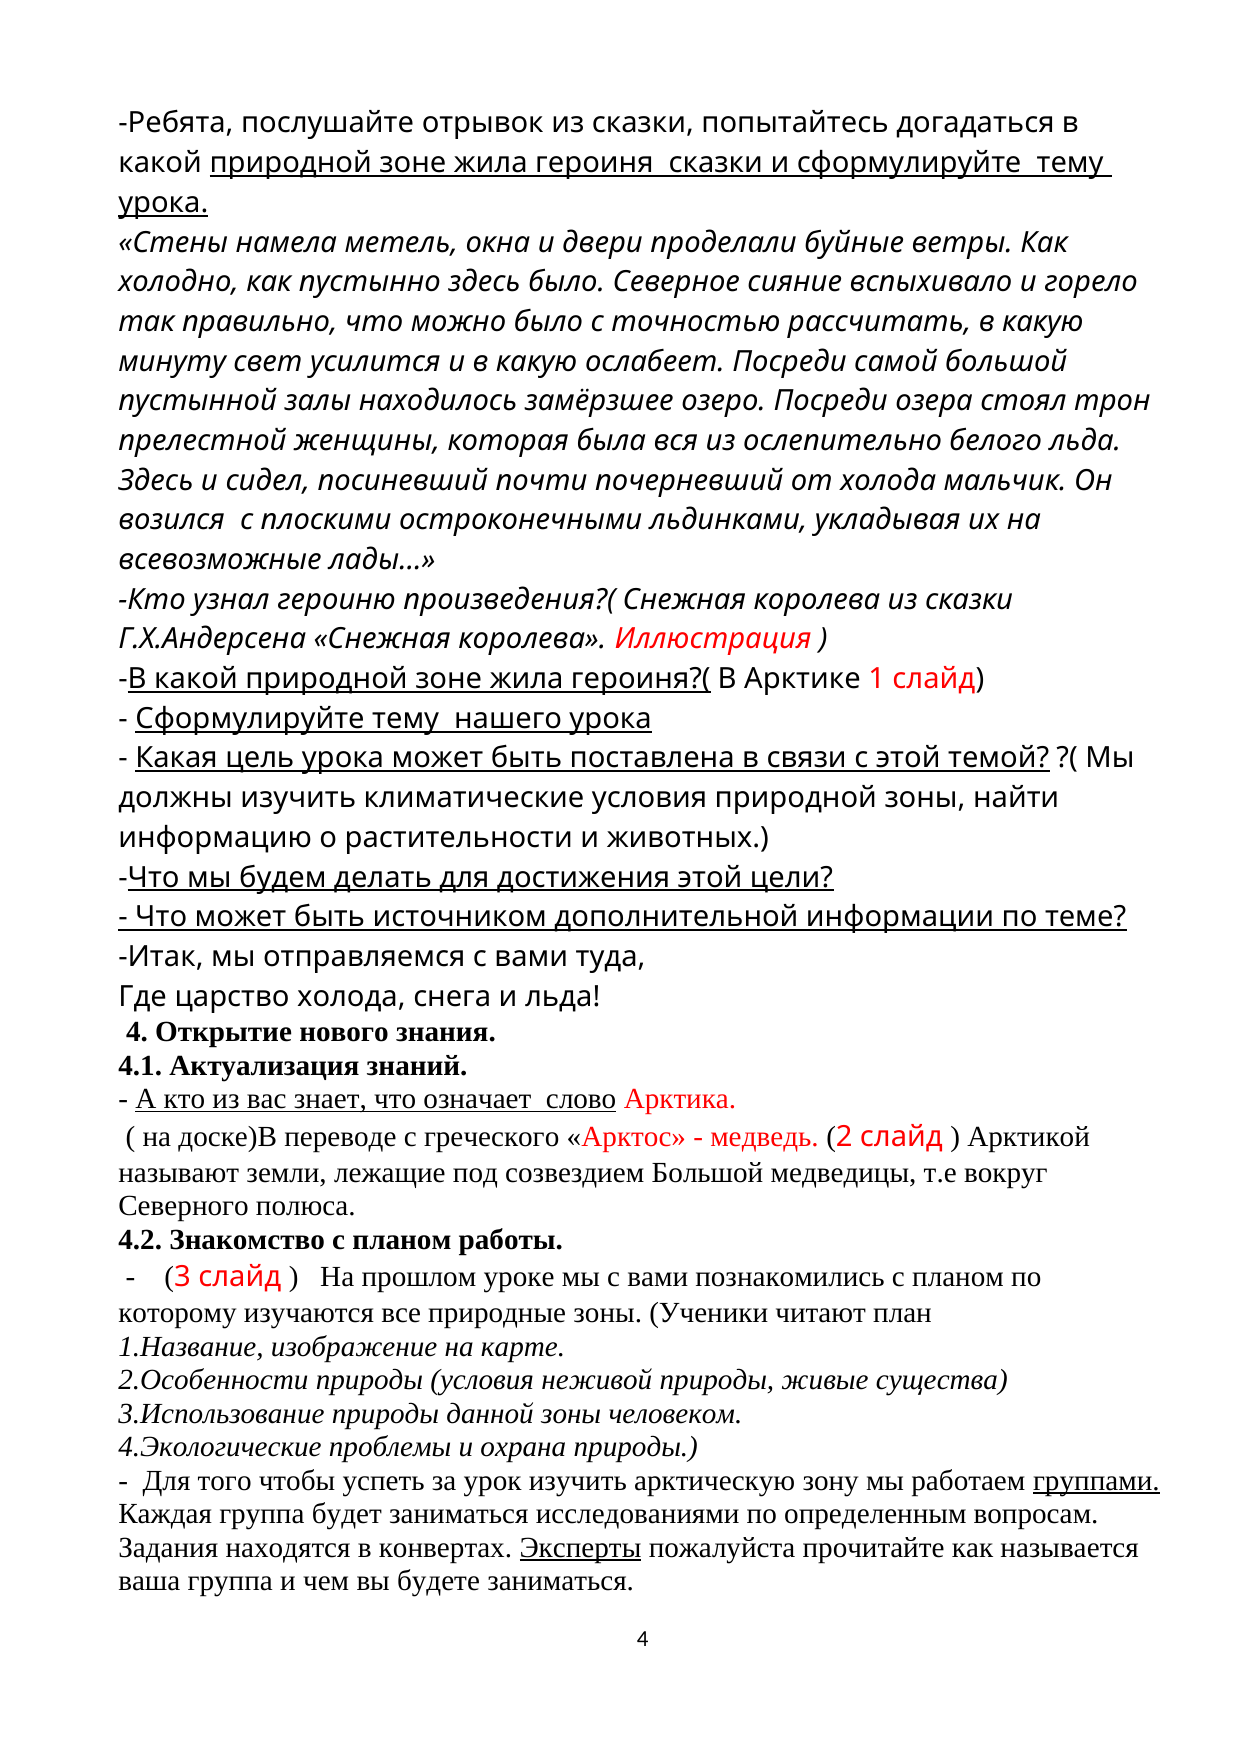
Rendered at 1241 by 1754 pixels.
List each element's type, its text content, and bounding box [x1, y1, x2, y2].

text 4. Открытие нового знания. [118, 1014, 1167, 1048]
text -Кто узнал героиню произведения?( Снежная королева из сказки Г.Х.Андерсена «Снежная королева». Иллюстрация ) [118, 578, 1167, 657]
text 2.Особенности природы (условия неживой природы, живые существа) [118, 1362, 1167, 1396]
text 4.Экологические проблемы и охрана природы.) [118, 1429, 1167, 1463]
text - Сформулируйте тему нашего урока [118, 697, 1167, 737]
text ( на доске)В переводе с греческого «Арктос» - медведь. (2 слайд ) Арктикой называют земли, лежащие под созвездием Большой медведицы, т.е вокруг Северного полюса. [118, 1115, 1167, 1222]
text -В какой природной зоне жила героиня?( В Арктике 1 слайд) [118, 657, 1167, 697]
text - А кто из вас знает, что означает слово Арктика. [118, 1082, 1167, 1115]
text - Что может быть источником дополнительной информации по теме? [118, 896, 1167, 935]
text 1.Название, изображение на карте. [118, 1329, 1167, 1362]
text - Какая цель урока может быть поставлена в связи с этой темой? ?( Мы должны изучить климатические условия природной зоны, найти информацию о растительности и животных.) [118, 737, 1167, 856]
text -Итак, мы отправляемся с вами туда, [118, 935, 1167, 975]
text Где царство холода, снега и льда! [118, 975, 1167, 1014]
text -Ребята, послушайте отрывок из сказки, попытайтесь догадаться в какой природной зоне жила героиня сказки и сформулируйте тему урока. [118, 102, 1167, 221]
text 4.2. Знакомство с планом работы. [118, 1222, 1167, 1256]
text -Что мы будем делать для достижения этой цели? [118, 856, 1167, 896]
text - (3 слайд ) На прошлом уроке мы с вами познакомились с планом по которому изучаются все природные зоны. (Ученики читают план [118, 1256, 1167, 1329]
text 4.1. Актуализация знаний. [118, 1048, 1167, 1082]
text - Для того чтобы успеть за урок изучить арктическую зону мы работаем группами. Каждая группа будет заниматься исследованиями по определенным вопросам. Задания находятся в конвертах. Эксперты пожалуйста прочитайте как называется ваша группа и чем вы будете заниматься. [118, 1463, 1167, 1597]
text 3.Использование природы данной зоны человеком. [118, 1396, 1167, 1429]
text «Стены намела метель, окна и двери проделали буйные ветры. Как холодно, как пустынно здесь было. Северное сияние вспыхивало и горело так правильно, что можно было с точностью рассчитать, в какую минуту свет усилится и в какую ослабеет. Посреди самой большой пустынной залы находилось замёрзшее озеро. Посреди озера стоял трон прелестной женщины, которая была вся из ослепительно белого льда. Здесь и сидел, посиневший почти почерневший от холода мальчик. Он возился с плоскими остроконечными льдинками, укладывая их на всевозможные лады…» [118, 221, 1167, 578]
